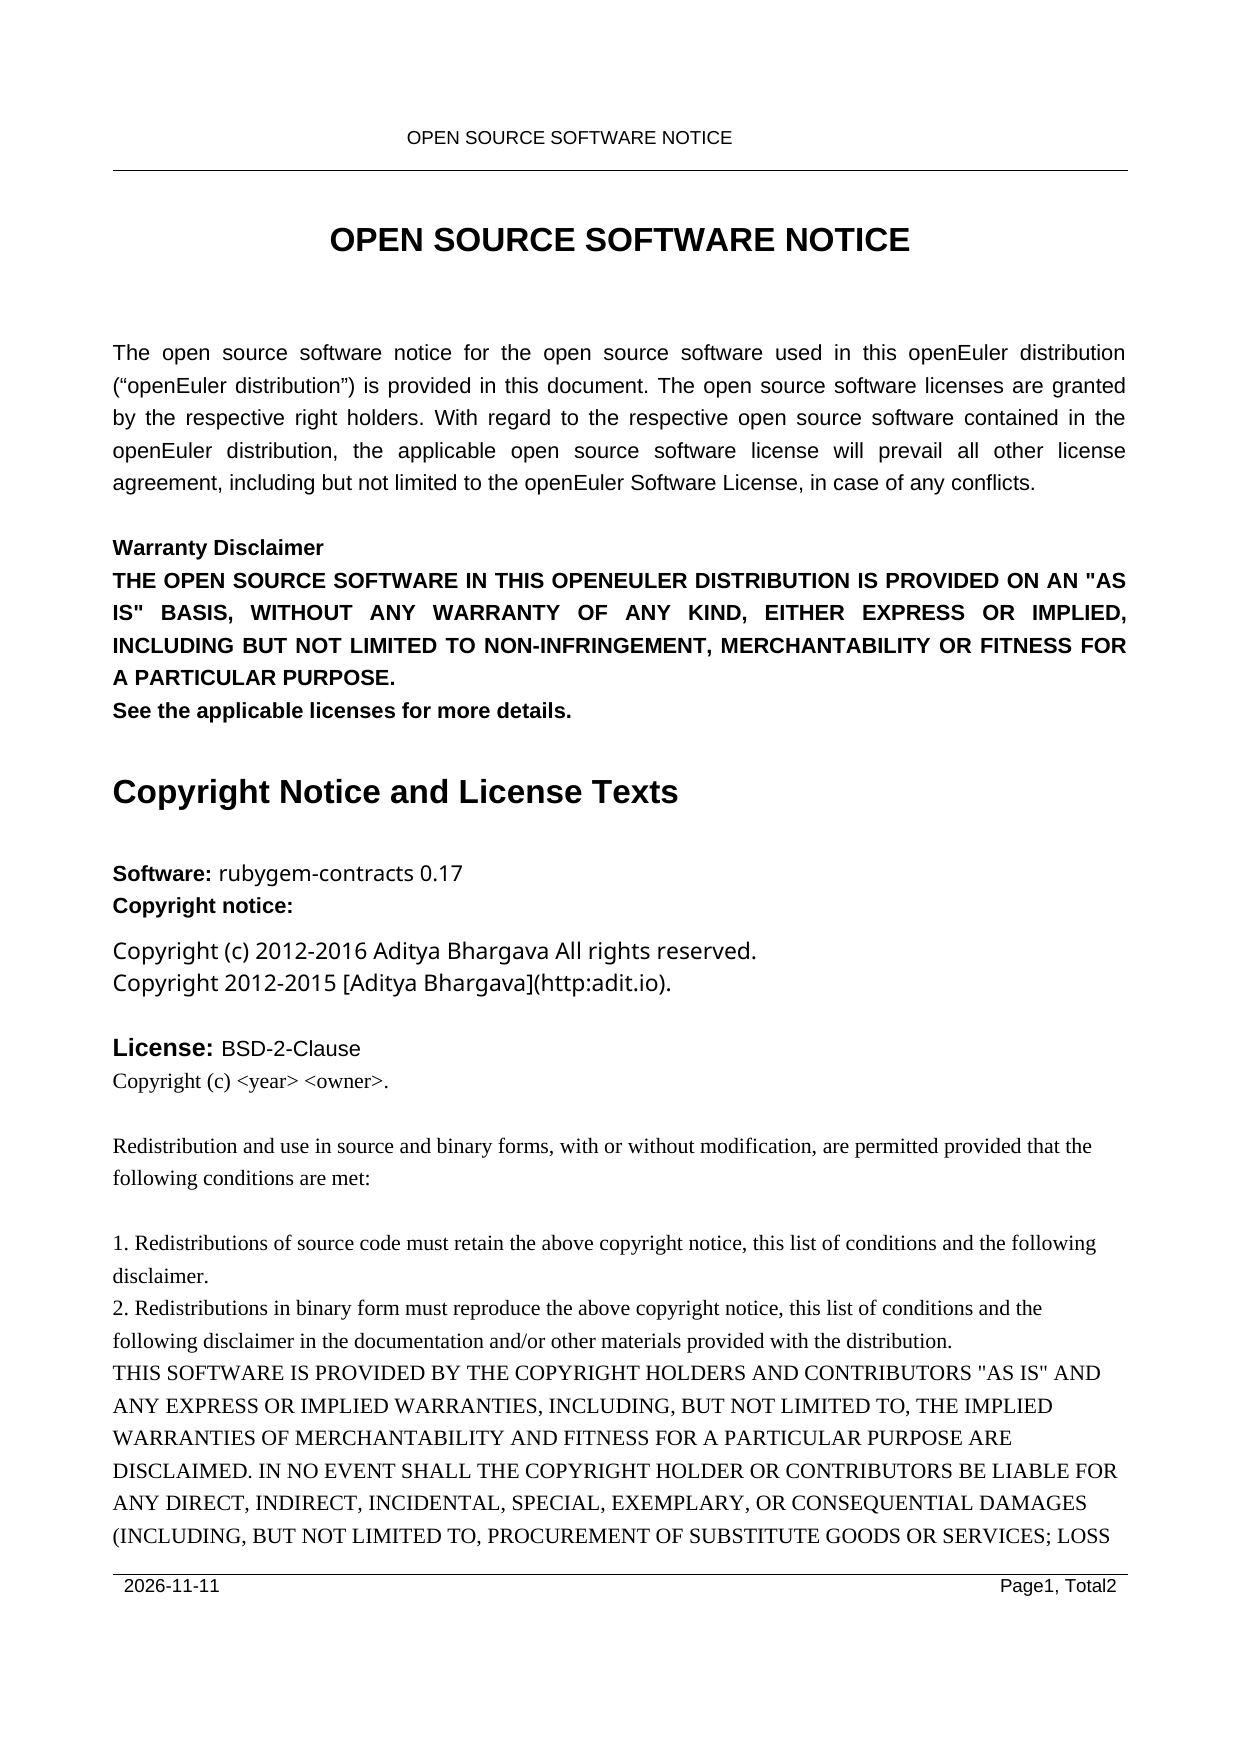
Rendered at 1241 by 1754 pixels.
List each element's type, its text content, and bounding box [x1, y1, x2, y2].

text The open source software notice for the open source software used in this openEuler distribution (“openEuler distribution”) is provided in this document. The open source software licenses are granted by the respective right holders. With regard to the respective open source software contained in the openEuler distribution, the applicable open source software license will prevail all other license agreement, including but not limited to the openEuler Software License, in case of any conflicts. [112, 336, 1128, 499]
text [112, 1064, 1128, 1551]
text Copyright (c) 2012-2016 Aditya Bhargava All rights reserved. Copyright 2012-2015 [Aditya Bhargava](http:adit.io). [112, 934, 1128, 1031]
text Copyright notice: [112, 889, 1128, 921]
text Copyright Notice and License Texts [112, 759, 1128, 824]
text THE OPEN SOURCE SOFTWARE IN THIS OPENEULER DISTRIBUTION IS PROVIDED ON AN "AS IS" BASIS, WITHOUT ANY WARRANTY OF ANY KIND, EITHER EXPRESS OR IMPLIED, INCLUDING BUT NOT LIMITED TO NON-INFRINGEMENT, MERCHANTABILITY OR FITNESS FOR A PARTICULAR PURPOSE. See the applicable licenses for more details. [112, 564, 1128, 726]
title Software: rubygem-contracts 0.17 [112, 856, 1128, 889]
text OPEN SOURCE SOFTWARE NOTICE [112, 206, 1128, 271]
text License: BSD-2-Clause [112, 1031, 1128, 1064]
text Warranty Disclaimer [112, 531, 1128, 564]
